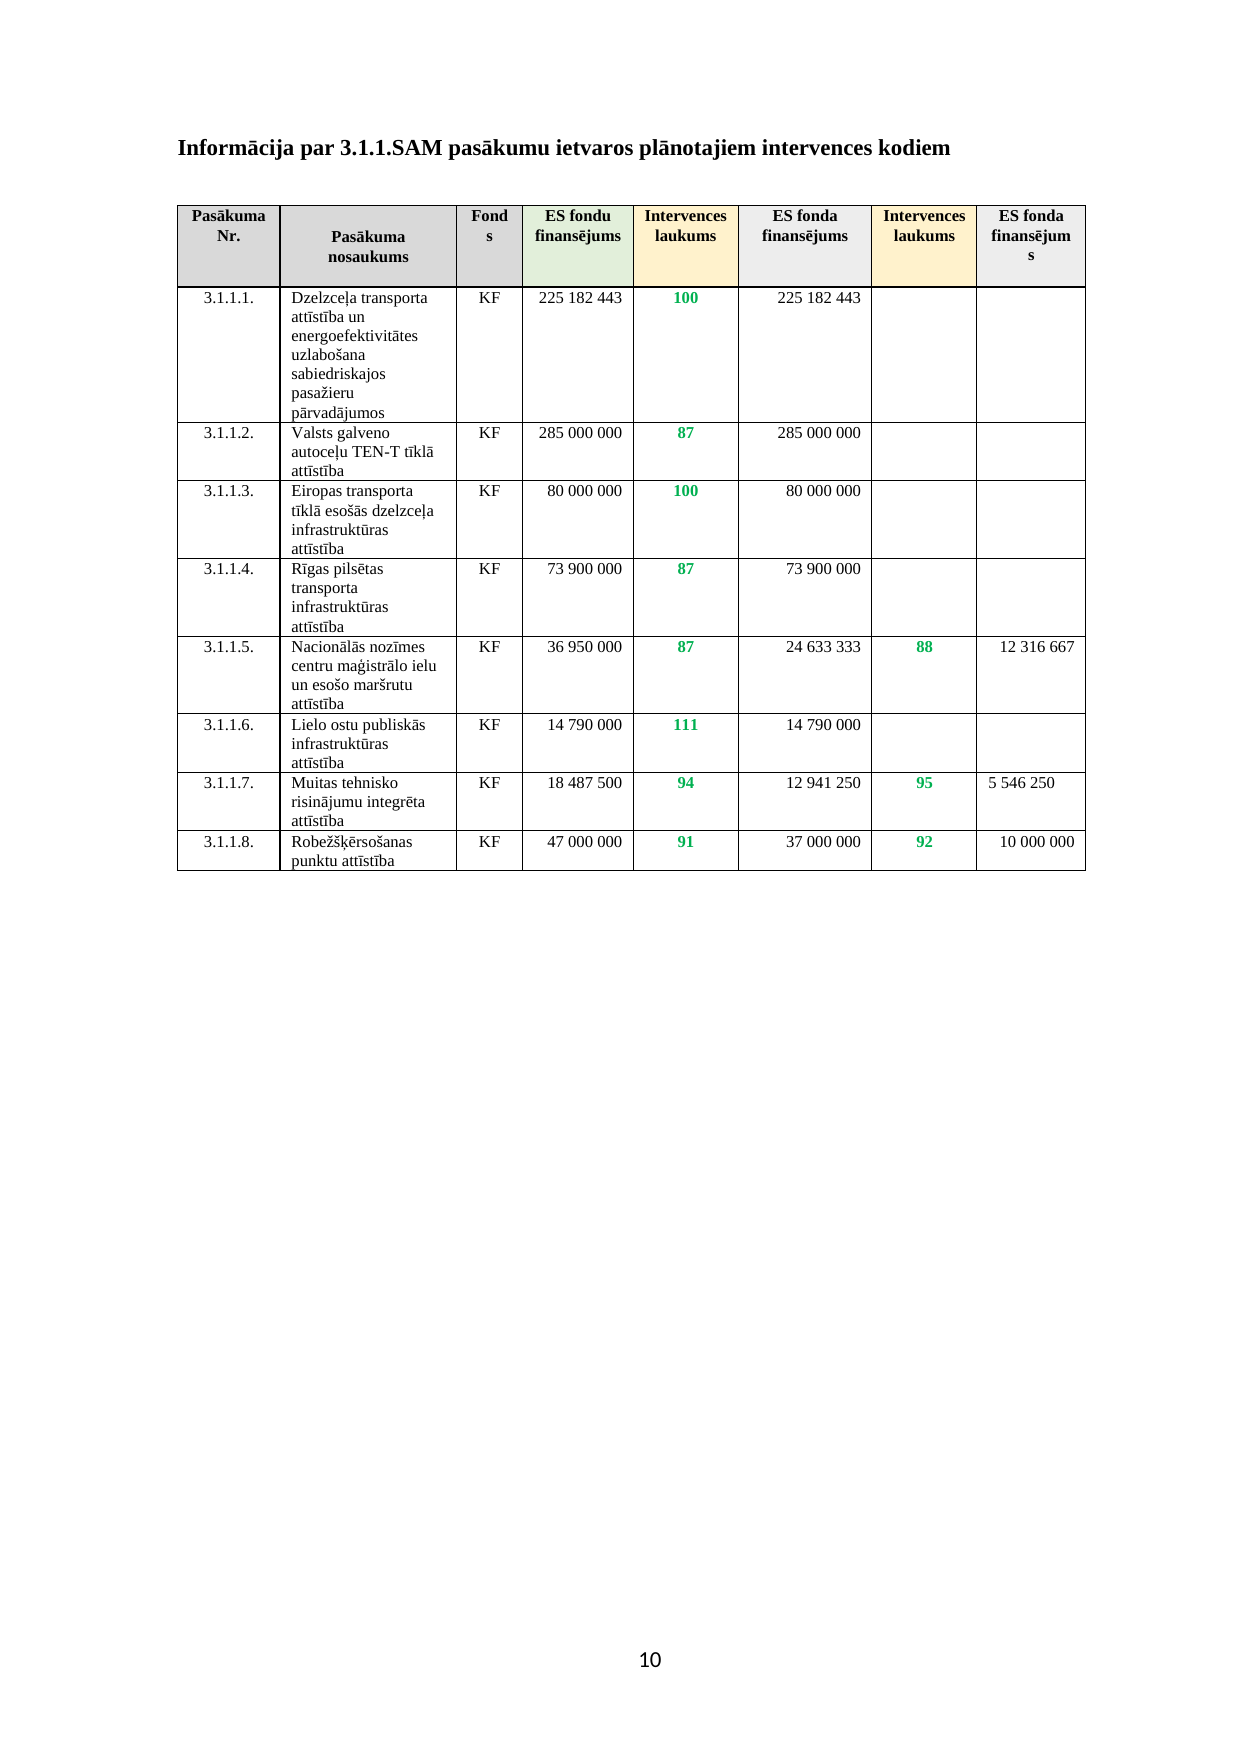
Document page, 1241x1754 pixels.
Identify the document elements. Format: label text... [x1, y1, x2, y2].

table_cell [977, 423, 1085, 480]
table_cell 37 000 000 [739, 831, 871, 870]
table_cell [977, 481, 1085, 558]
table_cell 3.1.1.6. [178, 714, 279, 772]
table_cell KF [457, 831, 522, 870]
table_cell Dzelzceļa transporta attīstība un energoefektivitātes uzlabošana sabiedriskajos pasažieru pārvadājumos [281, 288, 456, 422]
table_cell KF [457, 481, 522, 558]
table_cell [872, 714, 976, 772]
table_cell 10 000 000 [977, 831, 1085, 870]
table_cell 3.1.1.7. [178, 773, 279, 830]
table_cell 3.1.1.1. [178, 288, 279, 422]
table_cell 3.1.1.5. [178, 637, 279, 713]
table_cell 73 900 000 [739, 559, 871, 636]
table_header Intervences laukums [634, 206, 738, 286]
table_cell 3.1.1.4. [178, 559, 279, 636]
table_cell 285 000 000 [523, 423, 633, 480]
table_cell 3.1.1.2. [178, 423, 279, 480]
table_cell KF [457, 288, 522, 422]
table_cell 95 [872, 773, 976, 830]
table_cell 92 [872, 831, 976, 870]
table_header ES fondu finansējums [523, 206, 633, 286]
table_header Pasākuma nosaukums [281, 206, 456, 286]
table_cell Robežšķērsošanas punktu attīstība [281, 831, 456, 870]
table_cell 91 [634, 831, 738, 870]
table_cell 14 790 000 [739, 714, 871, 772]
table_cell Valsts galveno autoceļu TEN-T tīklā attīstība [281, 423, 456, 480]
table_cell 80 000 000 [523, 481, 633, 558]
table_header Fonds [457, 206, 522, 286]
table_cell 18 487 500 [523, 773, 633, 830]
table_cell Eiropas transporta tīklā esošās dzelzceļa infrastruktūras attīstība [281, 481, 456, 558]
table_cell KF [457, 423, 522, 480]
table_cell Rīgas pilsētas transporta infrastruktūras attīstība [281, 559, 456, 636]
table_cell 12 941 250 [739, 773, 871, 830]
table_cell Lielo ostu publiskās infrastruktūras attīstība [281, 714, 456, 772]
table_cell 94 [634, 773, 738, 830]
table_cell 36 950 000 [523, 637, 633, 713]
table_cell 100 [634, 481, 738, 558]
table_cell [872, 559, 976, 636]
table_cell 87 [634, 637, 738, 713]
table_cell KF [457, 714, 522, 772]
table_cell [872, 423, 976, 480]
table_cell 3.1.1.3. [178, 481, 279, 558]
table_header Intervences laukums [872, 206, 976, 286]
table_cell [872, 481, 976, 558]
table_cell 12 316 667 [977, 637, 1085, 713]
table_header ES fonda finansējums [977, 206, 1085, 286]
table_cell KF [457, 637, 522, 713]
table_cell [977, 559, 1085, 636]
table_cell 5 546 250 [977, 773, 1085, 830]
table_cell [872, 288, 976, 422]
table_cell Muitas tehnisko risinājumu integrēta attīstība [281, 773, 456, 830]
table_header ES fonda finansējums [739, 206, 871, 286]
table_cell 80 000 000 [739, 481, 871, 558]
table_cell 47 000 000 [523, 831, 633, 870]
text Informācija par 3.1.1.SAM pasākumu ietvaros plānotajiem intervences kodiem [177, 134, 1122, 160]
table_cell 14 790 000 [523, 714, 633, 772]
table_cell 111 [634, 714, 738, 772]
table_cell 100 [634, 288, 738, 422]
table_header Pasākuma Nr. [178, 206, 279, 286]
table_cell 225 182 443 [523, 288, 633, 422]
table_cell 87 [634, 423, 738, 480]
table_cell 3.1.1.8. [178, 831, 279, 870]
table_cell KF [457, 773, 522, 830]
table_cell [977, 288, 1085, 422]
table_cell 285 000 000 [739, 423, 871, 480]
table_cell KF [457, 559, 522, 636]
table_cell [977, 714, 1085, 772]
table_cell 87 [634, 559, 738, 636]
table_cell 73 900 000 [523, 559, 633, 636]
table_cell Nacionālās nozīmes centru maģistrālo ielu un esošo maršrutu attīstība [281, 637, 456, 713]
table_cell 88 [872, 637, 976, 713]
table_cell 24 633 333 [739, 637, 871, 713]
table_cell 225 182 443 [739, 288, 871, 422]
